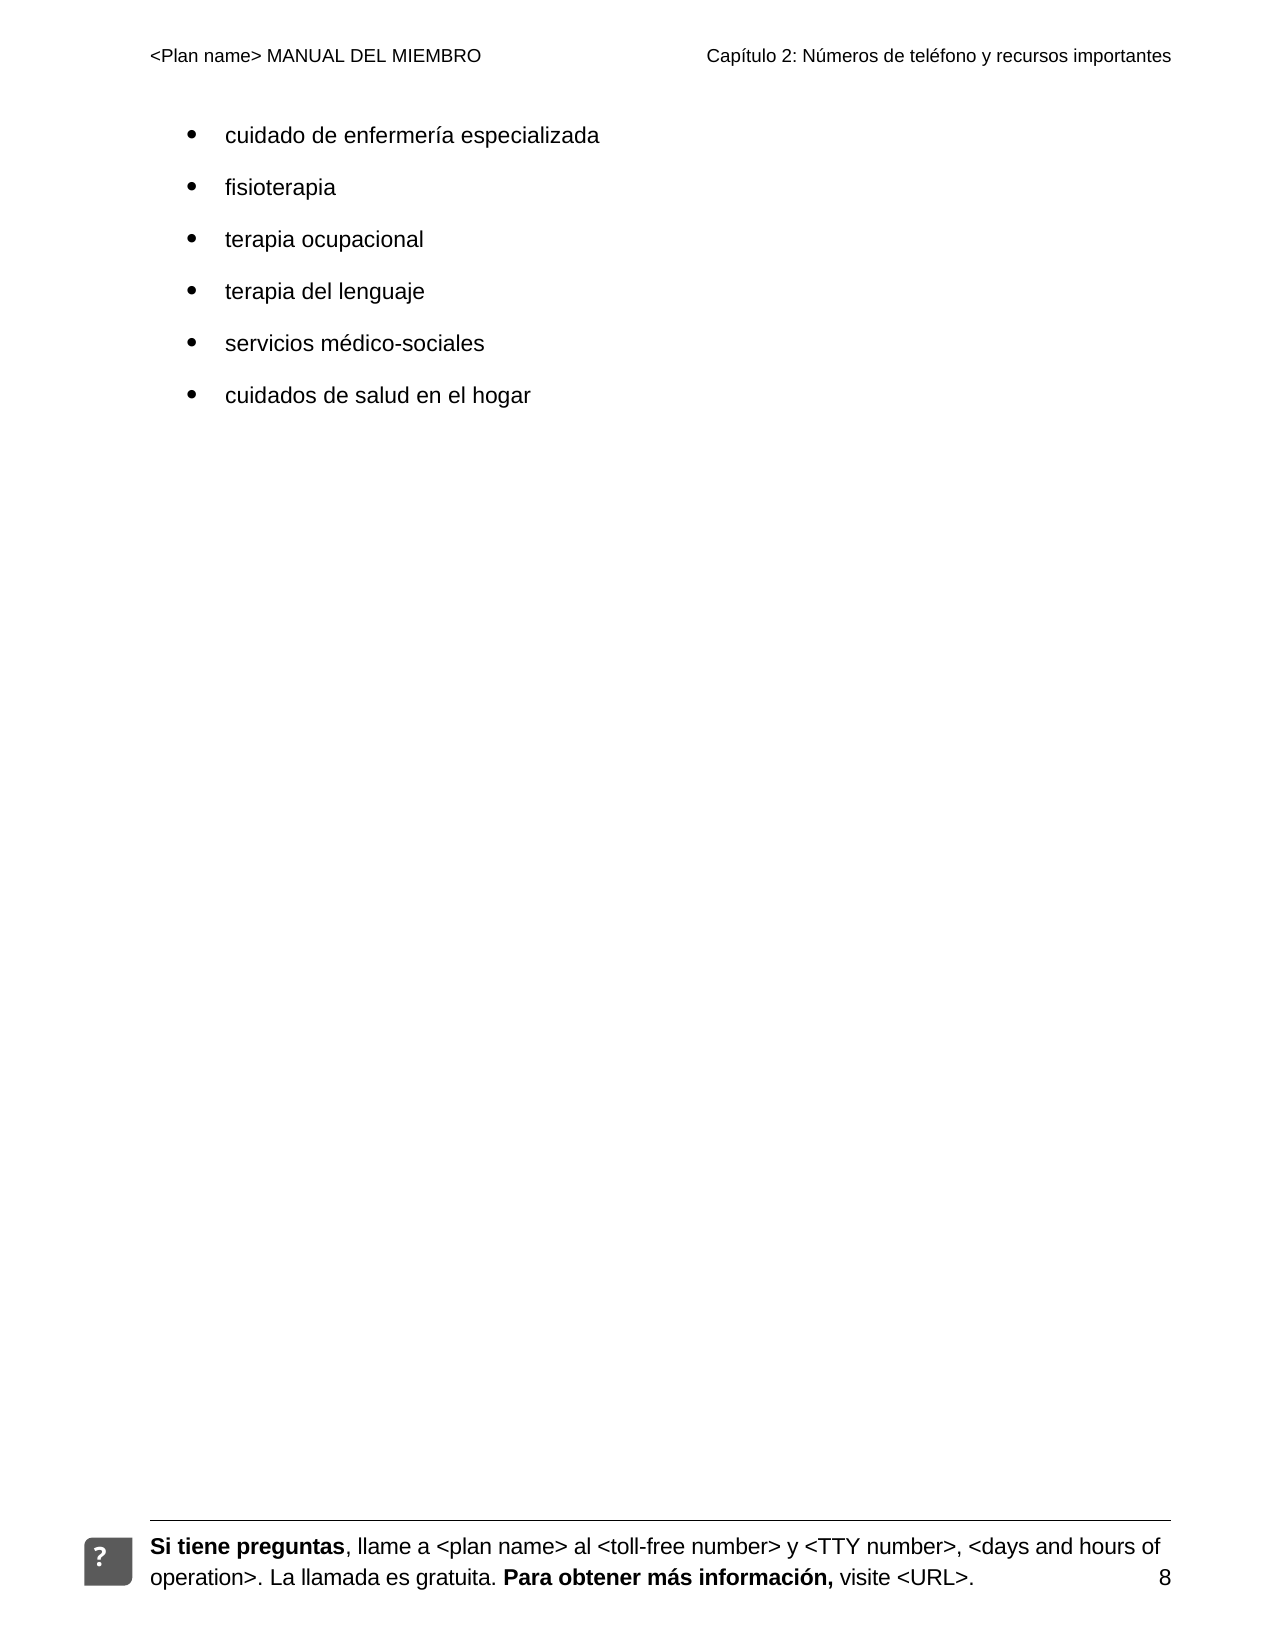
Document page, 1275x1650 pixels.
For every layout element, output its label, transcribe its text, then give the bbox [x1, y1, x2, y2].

list servicios médico-sociales [187, 327, 1171, 358]
list terapia del lenguaje [187, 275, 1171, 306]
list fisioterapia [187, 171, 1171, 202]
list cuidados de salud en el hogar [187, 379, 1171, 410]
list cuidado de enfermería especializada [187, 118, 1171, 150]
list terapia ocupacional [187, 223, 1171, 254]
